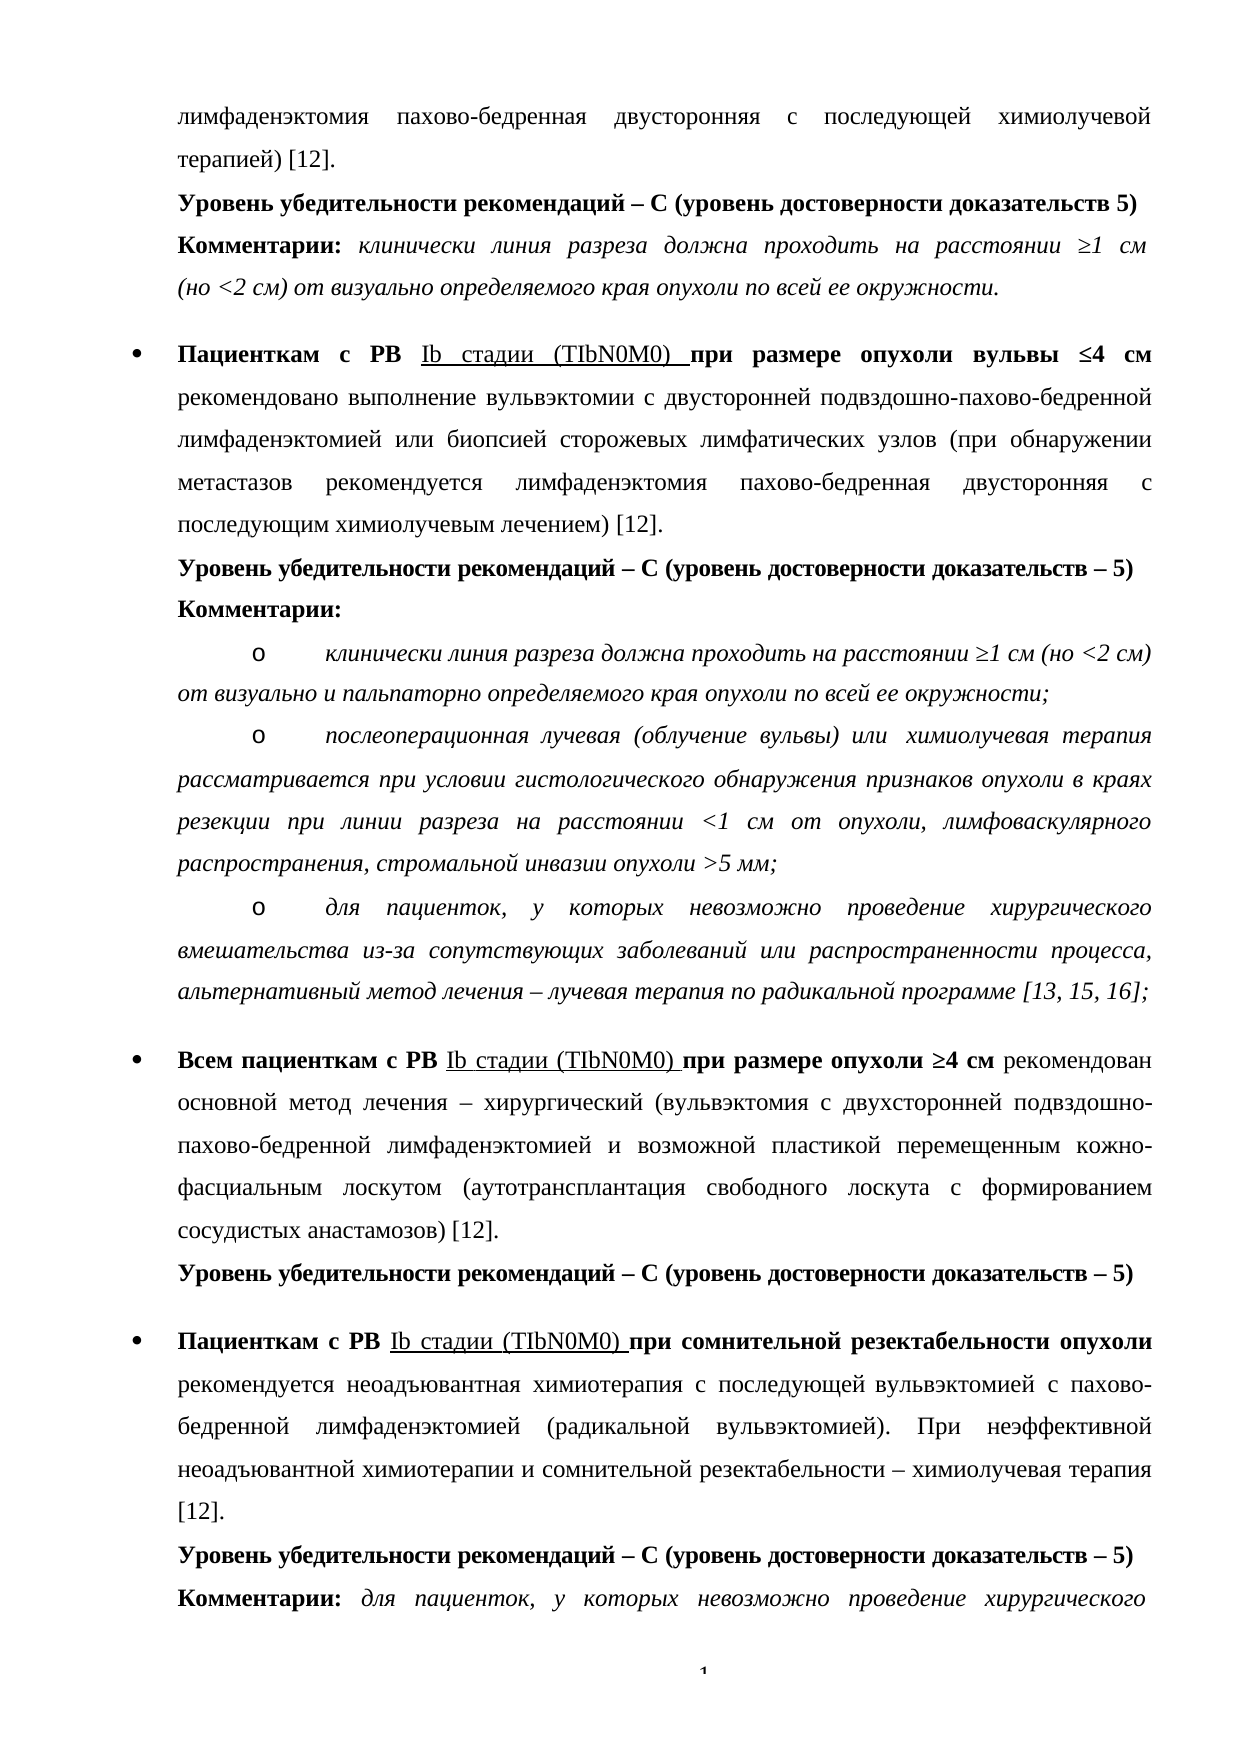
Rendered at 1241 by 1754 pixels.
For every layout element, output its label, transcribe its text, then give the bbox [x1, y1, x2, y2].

list Пациенткам с РВ Ib cтадии (TIbN0M0) при размере опухоли вульвы ≤4 см рекомендовано выполнение вульвэктомии с двусторонней подвздошно-пахово-бедренной лимфаденэктомией или биопсией сторожевых лимфатических узлов (при обнаружении метастазов рекомендуется лимфаденэктомия пахово-бедренная двусторонняя с последующим химиолучевым лечением) [12]. [133, 339, 1152, 538]
list послеоперационная лучевая (облучение вульвы) или химиолучевая терапия рассматривается при условии гистологического обнаружения признаков опухоли в краях резекции при линии разреза на расстоянии <1 см от опухоли, лимфоваскулярного распространения, стромальной инвазии опухоли >5 мм; [177, 720, 1152, 877]
subtitle Уровень убедительности рекомендаций – C (уровень достоверности доказательств – 5) [177, 1258, 1163, 1287]
list клинически линия разреза должна проходить на расстоянии ≥1 см (но <2 см) от визуально и пальпаторно определяемого края опухоли по всей ее окружности; [177, 638, 1152, 707]
list для пациенток, у которых невозможно проведение хирургического вмешательства из-за сопутствующих заболеваний или распространенности процесса, альтернативный метод лечения – лучевая терапия по радикальной программе [13, 15, 16]; [177, 892, 1152, 1005]
text Уровень убедительности рекомендаций – C (уровень достоверности доказательств 5) Комментарии: клинически линия разреза должна проходить на расстоянии ≥1 см (но <2 см) от визуально определяемого края опухоли по всей ее окружности. [177, 188, 1152, 300]
text лимфаденэктомия пахово-бедренная двусторонняя с последующей химиолучевой терапией) [12]. [177, 101, 1152, 173]
subtitle Уровень убедительности рекомендаций – C (уровень достоверности доказательств – 5) Комментарии: [177, 553, 1152, 623]
list Всем пациенткам с РВ Ib cтадии (TIbN0M0) при размере опухоли ≥4 см рекомендован основной метод лечения – хирургический (вульвэктомия с двухсторонней подвздошно- пахово-бедренной лимфаденэктомией и возможной пластикой перемещенным кожно- фасциальным лоскутом (аутотрансплантация свободного лоскута с формированием сосудистых анастамозов) [12]. [133, 1045, 1152, 1243]
text Уровень убедительности рекомендаций – C (уровень достоверности доказательств – 5) Комментарии: для пациенток, у которых невозможно проведение хирургического [177, 1540, 1152, 1611]
list Пациенткам с РВ Ib cтадии (TIbN0M0) при сомнительной резектабельности опухоли рекомендуется неоадъювантная химиотерапия с последующей вульвэктомией с пахово- бедренной лимфаденэктомией (радикальной вульвэктомией). При неэффективной неоадъювантной химиотерапии и сомнительной резектабельности – химиолучевая терапия [12]. [133, 1326, 1152, 1525]
